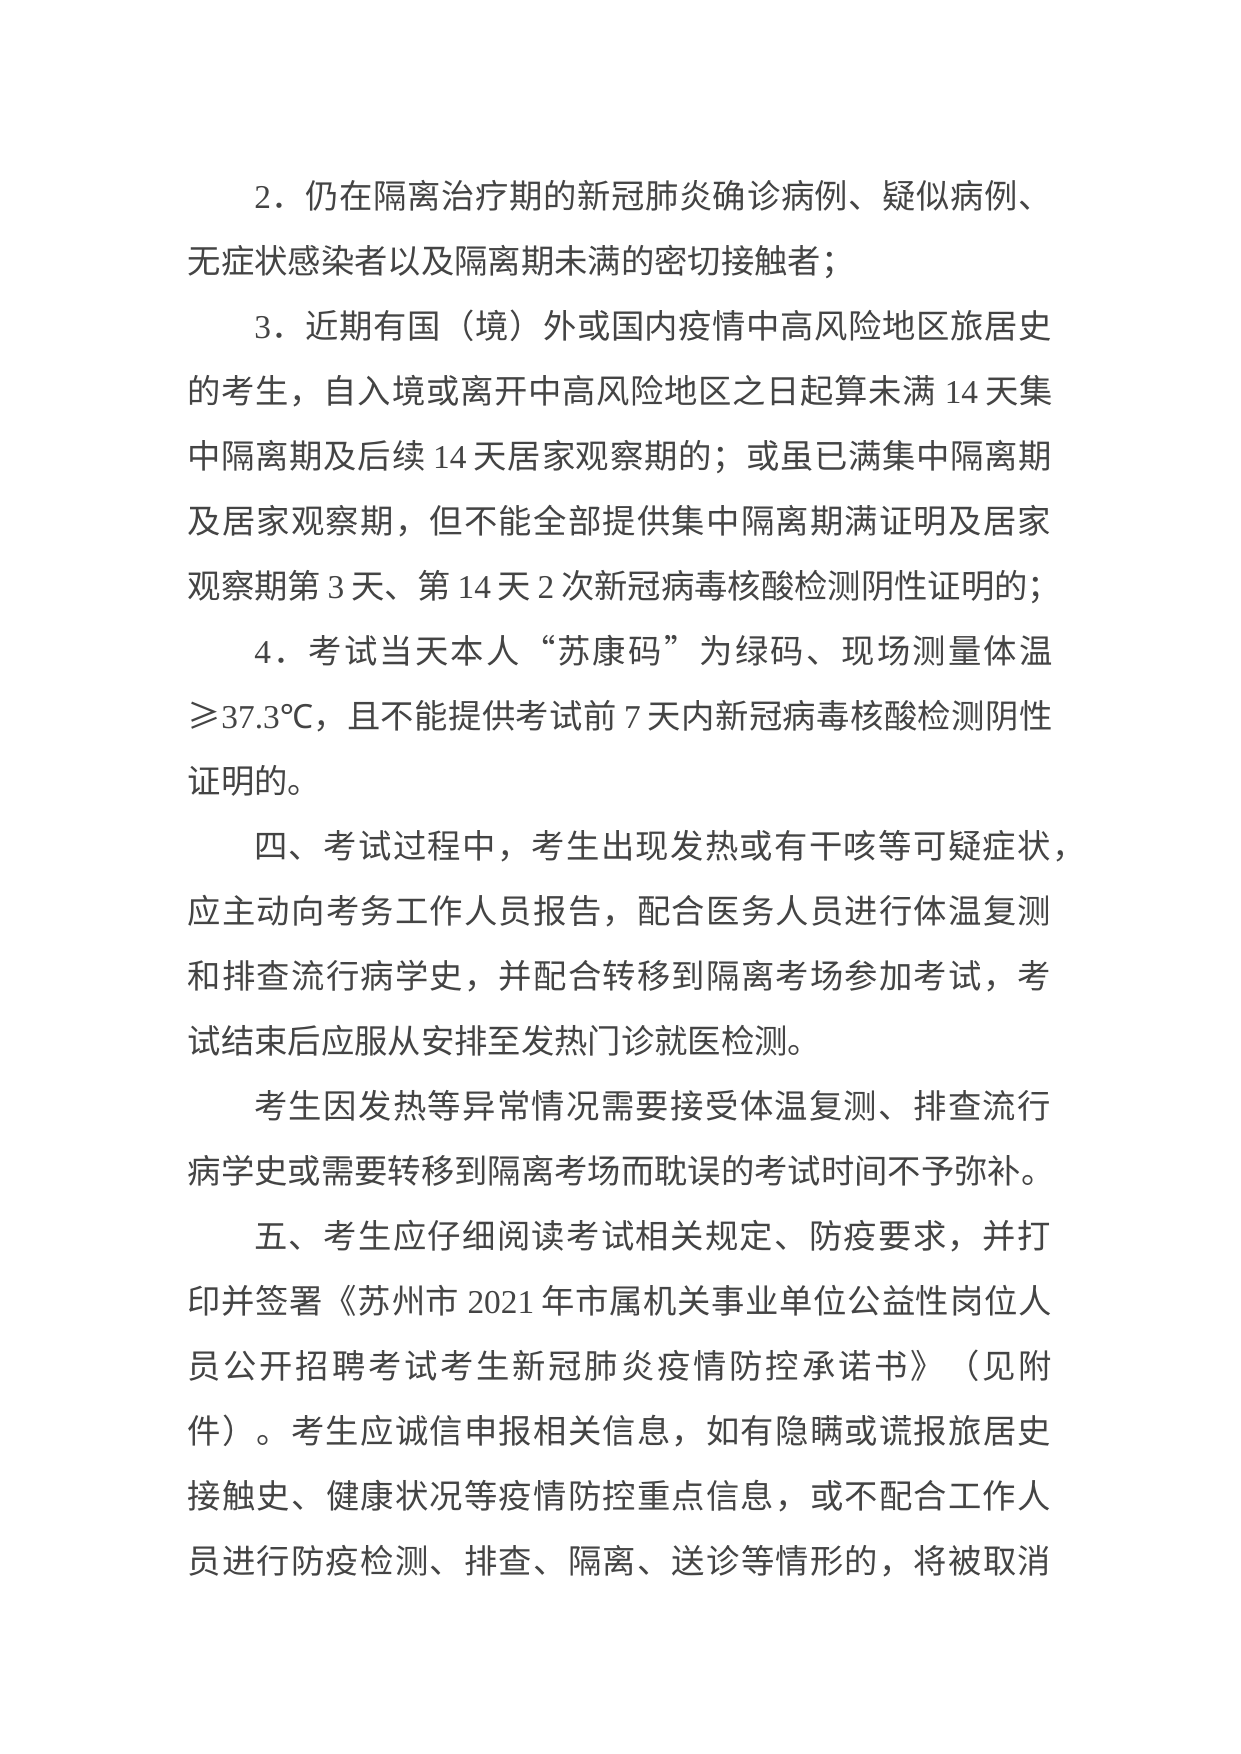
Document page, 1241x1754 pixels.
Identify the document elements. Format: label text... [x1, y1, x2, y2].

text 4．考试当天本人“苏康码”为绿码、现场测量体温≥37.3℃，且不能提供考试前7天内新冠病毒核酸检测阴性证明的。 [187, 617, 1053, 812]
text 考生因发热等异常情况需要接受体温复测、排查流行病学史或需要转移到隔离考场而耽误的考试时间不予弥补。 [187, 1072, 1053, 1202]
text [187, 1202, 1053, 1592]
text 2．仍在隔离治疗期的新冠肺炎确诊病例、疑似病例、无症状感染者以及隔离期未满的密切接触者； [187, 162, 1053, 292]
text 3．近期有国（境）外或国内疫情中高风险地区旅居史的考生，自入境或离开中高风险地区之日起算未满14天集中隔离期及后续14天居家观察期的；或虽已满集中隔离期及居家观察期，但不能全部提供集中隔离期满证明及居家观察期第3天、第14天2次新冠病毒核酸检测阴性证明的； [187, 292, 1053, 617]
text 四、考试过程中，考生出现发热或有干咳等可疑症状，应主动向考务工作人员报告，配合医务人员进行体温复测和排查流行病学史，并配合转移到隔离考场参加考试，考试结束后应服从安排至发热门诊就医检测。 [187, 812, 1053, 1072]
